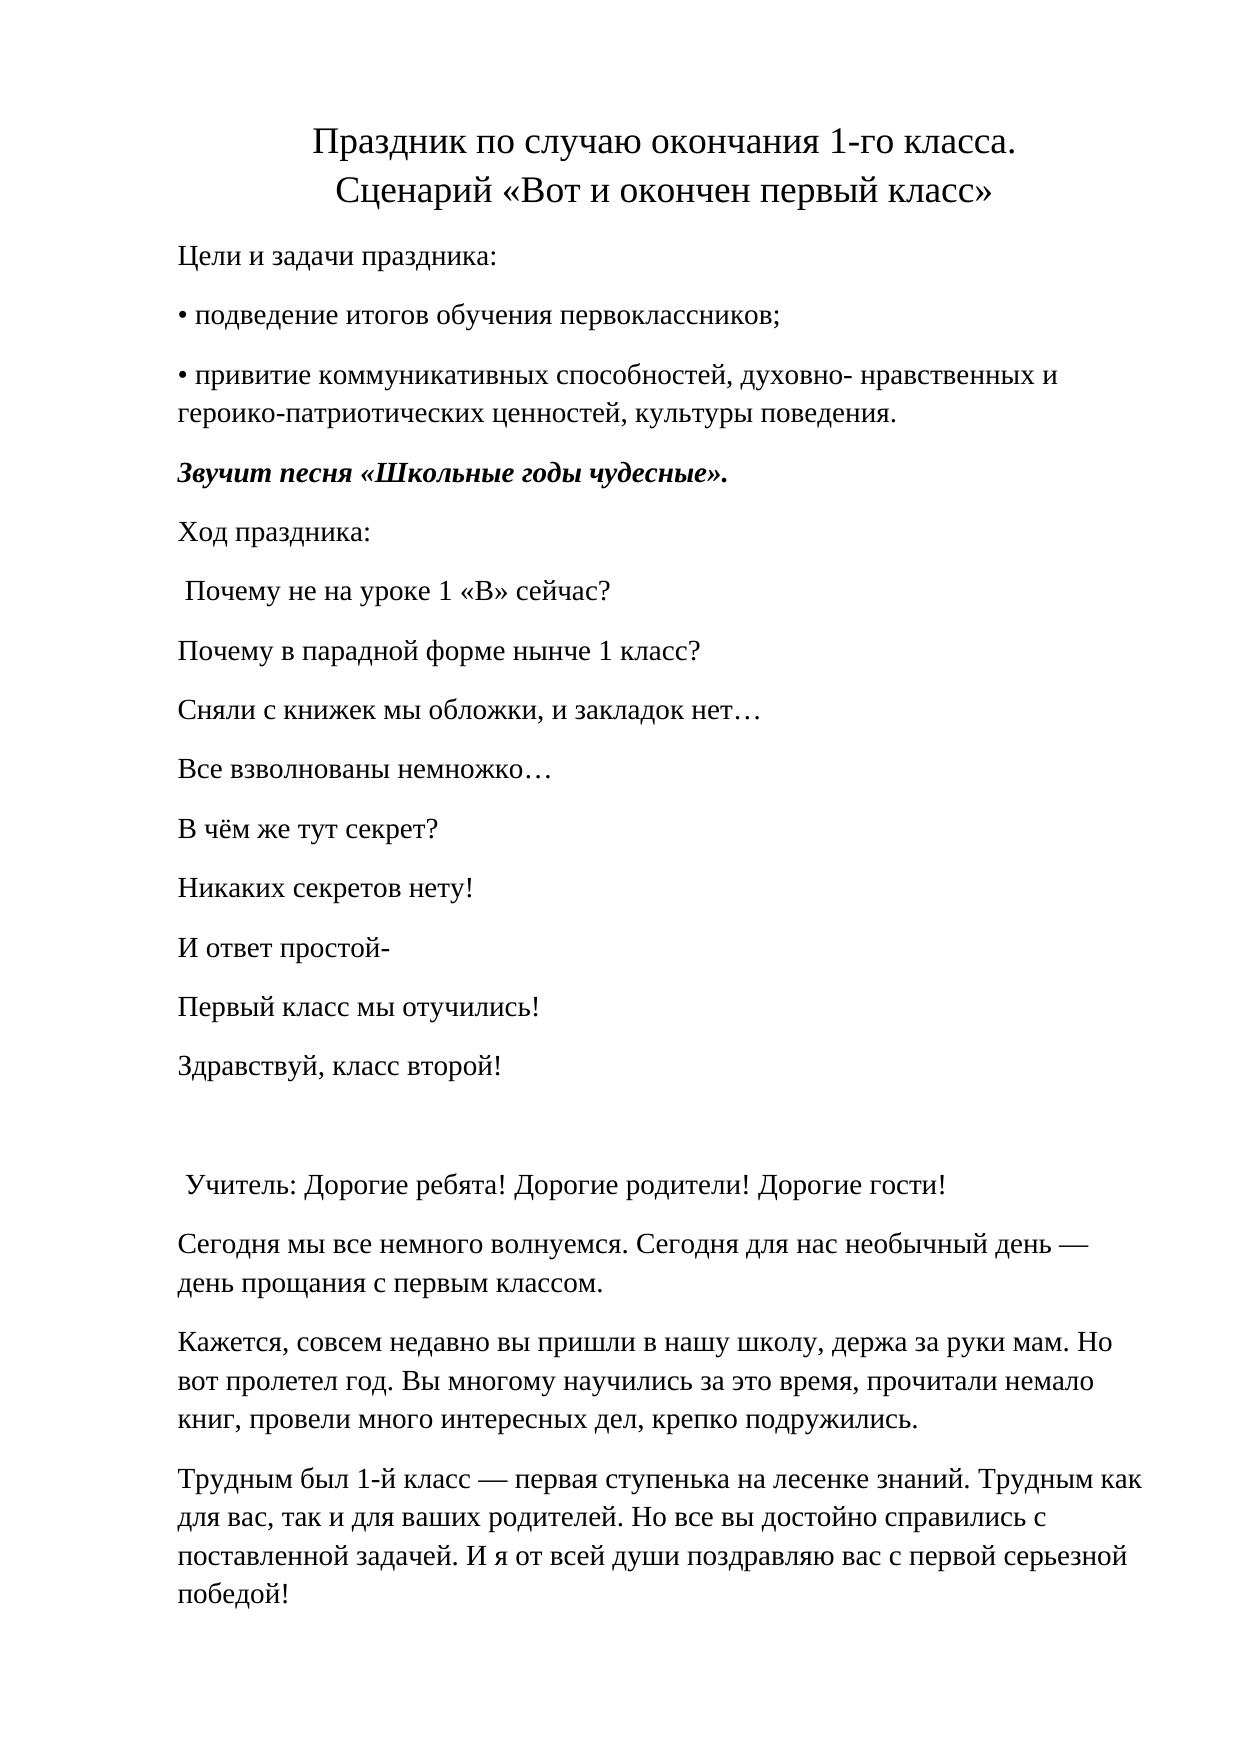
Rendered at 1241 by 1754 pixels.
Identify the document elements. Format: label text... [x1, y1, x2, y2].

text Звучит песня «Школьные годы чудесные». [177, 455, 1152, 488]
text Все взволнованы немножко… [177, 752, 1152, 785]
text Сняли с книжек мы обложки, и закладок нет… [177, 692, 1152, 726]
text И ответ простой- [177, 930, 1152, 963]
text Почему в парадной форме нынче 1 класс? [177, 633, 1152, 666]
text Почему не на уроке 1 «В» сейчас? [177, 573, 1152, 607]
text Никаких секретов нету! [177, 870, 1152, 904]
text Трудным был 1-й класс — первая ступенька на лесенке знаний. Трудным как для вас, так и для ваших родителей. Но все вы достойно справились с поставленной задачей. И я от всей души поздравляю вас с первой серьезной победой! [177, 1461, 1152, 1610]
text Цели и задачи праздника: [177, 238, 1152, 272]
text • подведение итогов обучения первоклассников; [177, 297, 1152, 331]
text Сегодня мы все немного волнуемся. Сегодня для нас необычный день — день прощания с первым классом. [177, 1227, 1152, 1299]
text • привитие коммуникативных способностей, духовно- нравственных и героико-патриотических ценностей, культуры поведения. [177, 357, 1152, 429]
text Учитель: Дорогие ребята! Дорогие родители! Дорогие гости! [177, 1167, 1152, 1201]
text Праздник по случаю окончания 1-го класса. Сценарий «Вот и окончен первый класс» [177, 118, 1152, 211]
text Кажется, совсем недавно вы пришли в нашу школу, держа за руки мам. Но вот пролетел год. Вы многому научились за это время, прочитали немало книг, провели много интересных дел, крепко подружились. [177, 1324, 1152, 1435]
text В чём же тут секрет? [177, 811, 1152, 844]
text Первый класс мы отучились! [177, 989, 1152, 1023]
text Здравствуй, класс второй! [177, 1048, 1152, 1082]
text Ход праздника: [177, 514, 1152, 548]
